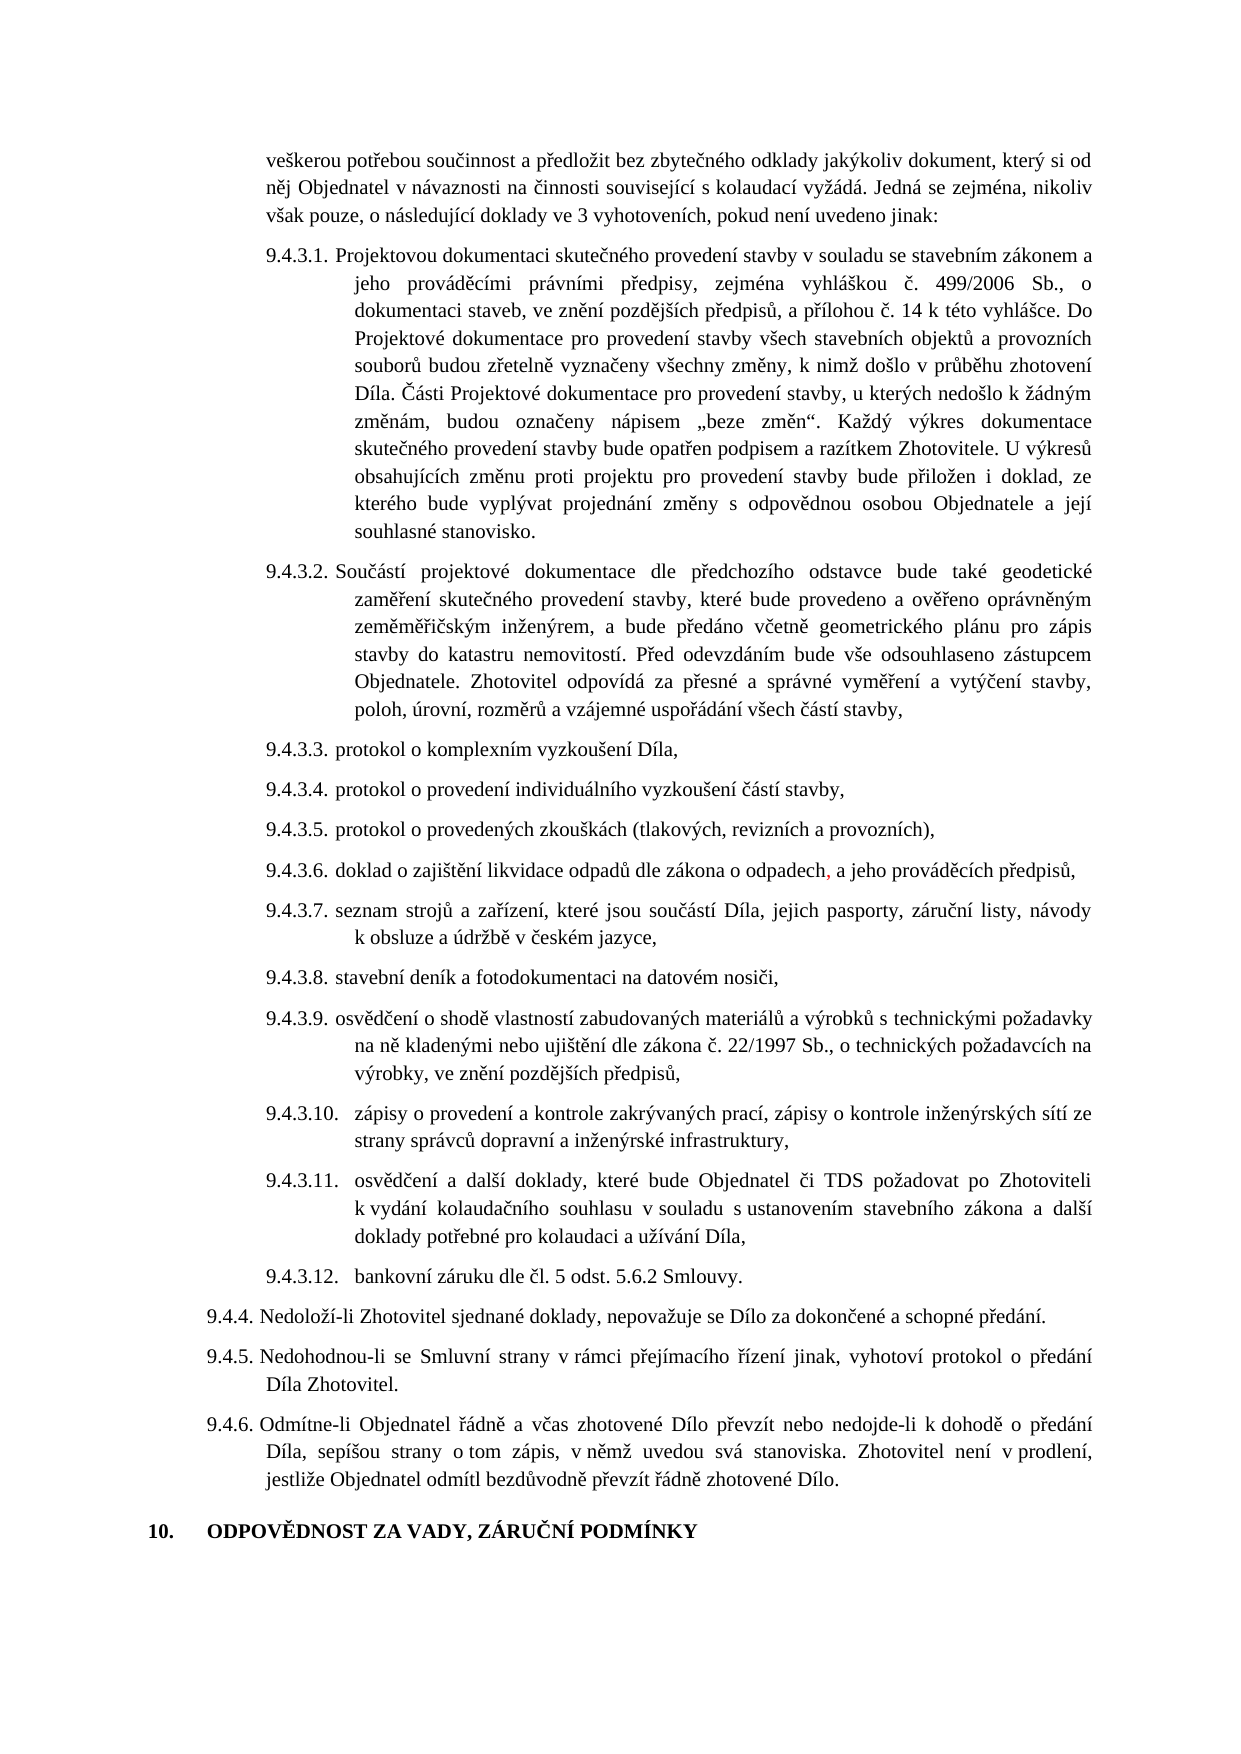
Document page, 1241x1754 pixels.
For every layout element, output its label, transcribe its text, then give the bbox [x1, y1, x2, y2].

list ODPOVĚDNOST ZA VADY, ZÁRUČNÍ PODMÍNKY [148, 1519, 1093, 1543]
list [207, 148, 1093, 227]
list Projektovou dokumentaci skutečného provedení stavby v souladu se stavebním zákonem a jeho prováděcími právními předpisy, zejména vyhláškou č. 499/2006 Sb., o dokumentaci staveb, ve znění pozdějších předpisů, a přílohou č. 14 k této vyhlášce. Do Projektové dokumentace pro provedení stavby všech stavebních objektů a provozních souborů budou zřetelně vyznačeny všechny změny, k nimž došlo v průběhu zhotovení Díla. Části Projektové dokumentace pro provedení stavby, u kterých nedošlo k žádným změnám, budou označeny nápisem „beze změn“. Každý výkres dokumentace skutečného provedení stavby bude opatřen podpisem a razítkem Zhotovitele. U výkresů obsahujících změnu proti projektu pro provedení stavby bude přiložen i doklad, ze kterého bude vyplývat projednání změny s odpovědnou osobou Objednatele a její souhlasné stanovisko. [266, 243, 1093, 543]
list doklad o zajištění likvidace odpadů dle zákona o odpadech, a jeho prováděcích předpisů, [266, 857, 1093, 882]
list zápisy o provedení a kontrole zakrývaných prací, zápisy o kontrole inženýrských sítí ze strany správců dopravní a inženýrské infrastruktury, [266, 1101, 1093, 1152]
list osvědčení o shodě vlastností zabudovaných materiálů a výrobků s technickými požadavky na ně kladenými nebo ujištění dle zákona č. 22/1997 Sb., o technických požadavcích na výrobky, ve znění pozdějších předpisů, [266, 1005, 1093, 1085]
list seznam strojů a zařízení, které jsou součástí Díla, jejich pasporty, záruční listy, návody k obsluze a údržbě v českém jazyce, [266, 898, 1093, 949]
list stavební deník a fotodokumentaci na datovém nosiči, [266, 965, 1093, 989]
list bankovní záruku dle čl. 5 odst. 5.6.2 Smlouvy. [266, 1264, 1093, 1288]
list osvědčení a další doklady, které bude Objednatel či TDS požadovat po Zhotoviteli k vydání kolaudačního souhlasu v souladu s ustanovením stavebního zákona a další doklady potřebné pro kolaudaci a užívání Díla, [266, 1168, 1093, 1248]
list protokol o provedených zkouškách (tlakových, revizních a provozních), [266, 817, 1093, 841]
list Součástí projektové dokumentace dle předchozího odstavce bude také geodetické zaměření skutečného provedení stavby, které bude provedeno a ověřeno oprávněným zeměměřičským inženýrem, a bude předáno včetně geometrického plánu pro zápis stavby do katastru nemovitostí. Před odevzdáním bude vše odsouhlaseno zástupcem Objednatele. Zhotovitel odpovídá za přesné a správné vyměření a vytýčení stavby, poloh, úrovní, rozměrů a vzájemné uspořádání všech částí stavby, [266, 559, 1093, 721]
list protokol o komplexním vyzkoušení Díla, [266, 737, 1093, 761]
list Nedohodnou-li se Smluvní strany v rámci přejímacího řízení jinak, vyhotoví protokol o předání Díla Zhotovitel. [207, 1344, 1093, 1396]
list Odmítne-li Objednatel řádně a včas zhotovené Dílo převzít nebo nedojde-li k dohodě o předání Díla, sepíšou strany o tom zápis, v němž uvedou svá stanoviska. Zhotovitel není v prodlení, jestliže Objednatel odmítl bezdůvodně převzít řádně zhotovené Dílo. [207, 1412, 1093, 1491]
list protokol o provedení individuálního vyzkoušení částí stavby, [266, 777, 1093, 801]
list Nedoloží-li Zhotovitel sjednané doklady, nepovažuje se Dílo za dokončené a schopné předání. [207, 1304, 1093, 1328]
